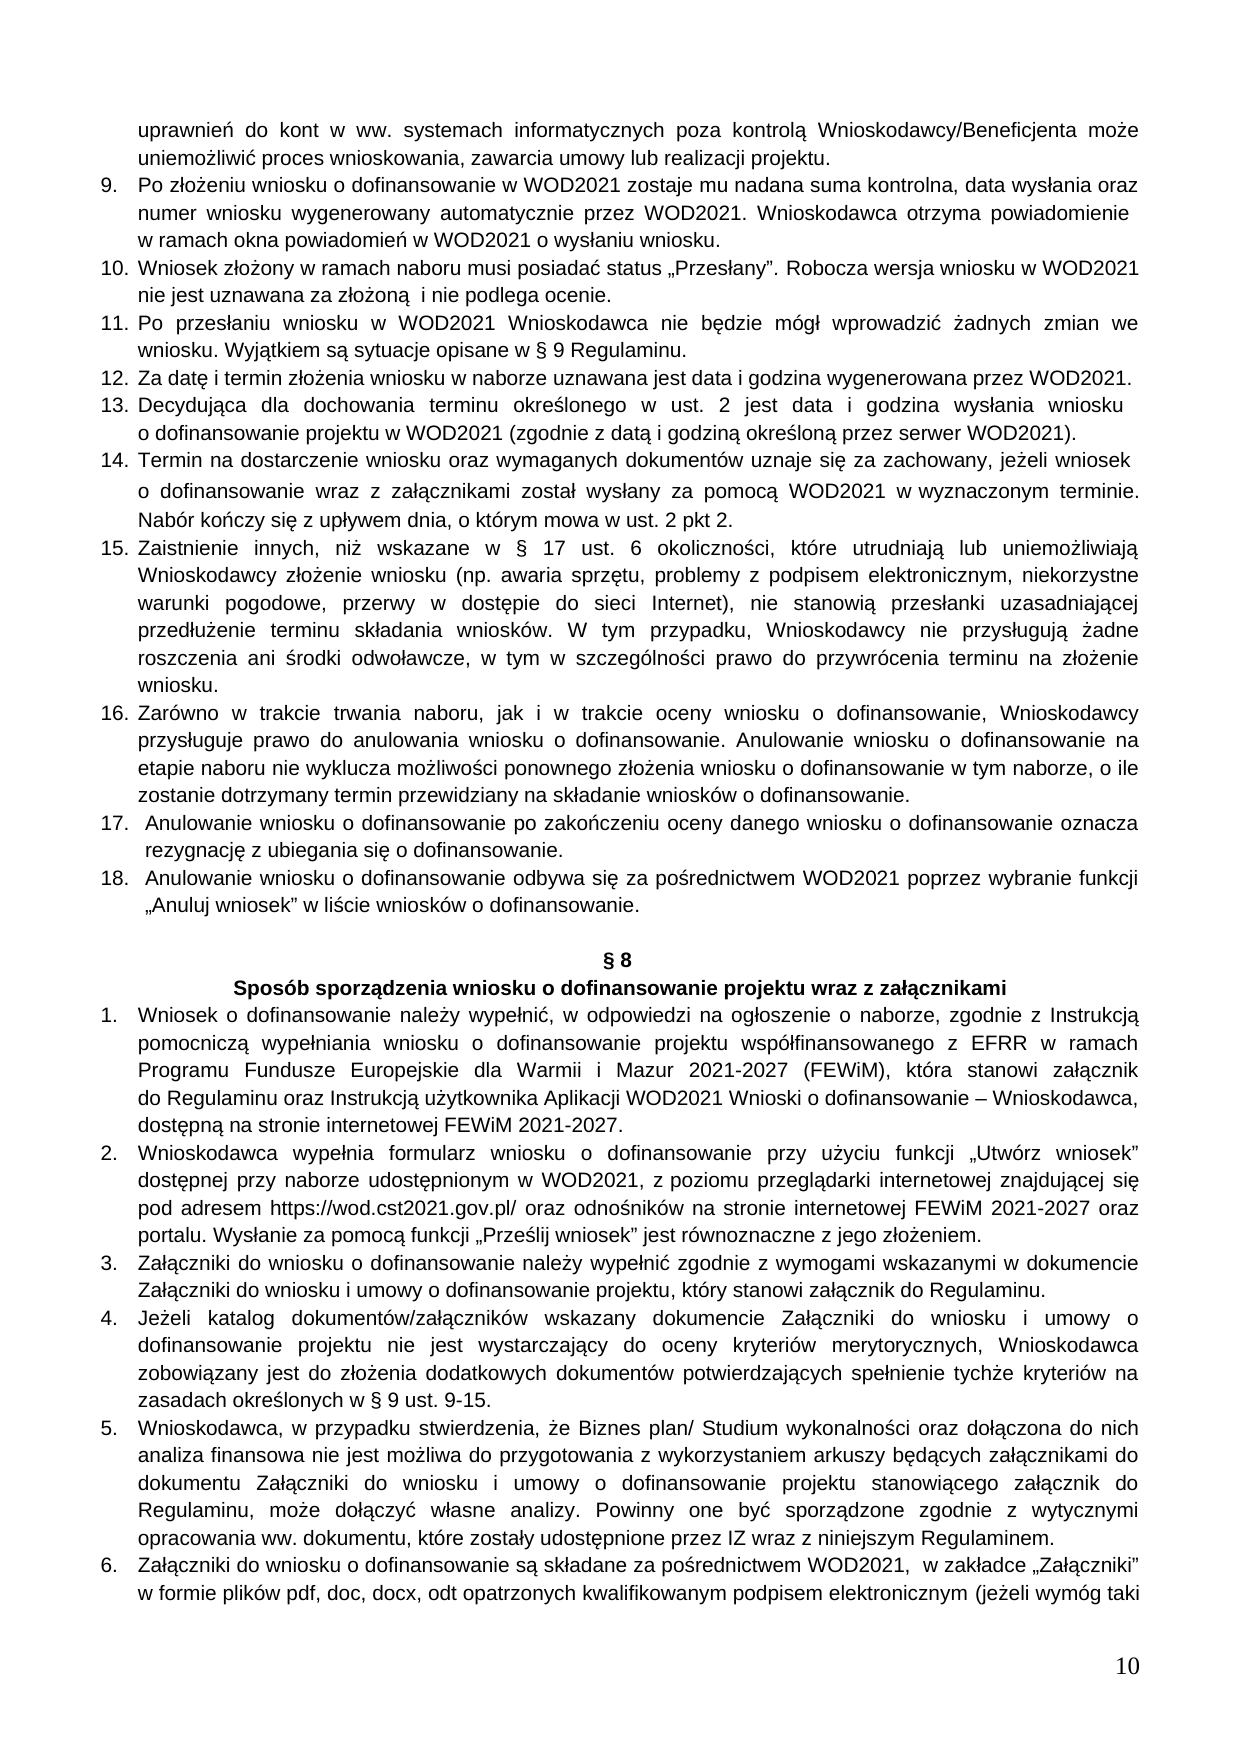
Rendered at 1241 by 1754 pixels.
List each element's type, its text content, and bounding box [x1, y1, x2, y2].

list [100, 118, 1140, 169]
list Zarówno w trakcie trwania naboru, jak i w trakcie oceny wniosku o dofinansowanie, Wnioskodawcy przysługuje prawo do anulowania wniosku o dofinansowanie. Anulowanie wniosku o dofinansowanie na etapie naboru nie wyklucza możliwości ponownego złożenia wniosku o dofinansowanie w tym naborze, o ile zostanie dotrzymany termin przewidziany na składanie wniosków o dofinansowanie. [100, 700, 1140, 807]
list Wnioskodawca, w przypadku stwierdzenia, że Biznes plan/ Studium wykonalności oraz dołączona do nich analiza finansowa nie jest możliwa do przygotowania z wykorzystaniem arkuszy będących załącznikami do dokumentu Załączniki do wniosku i umowy o dofinansowanie projektu stanowiącego załącznik do Regulaminu, może dołączyć własne analizy. Powinny one być sporządzone zgodnie z wytycznymi opracowania ww. dokumentu, które zostały udostępnione przez IZ wraz z niniejszym Regulaminem. [100, 1415, 1140, 1549]
list Termin na dostarczenie wniosku oraz wymaganych dokumentów uznaje się za zachowany, jeżeli wniosek o dofinansowanie wraz z załącznikami został wysłany za pomocą WOD2021 w wyznaczonym terminie. Nabór kończy się z upływem dnia, o którym mowa w ust. 2 pkt 2. [100, 448, 1140, 532]
list Jeżeli katalog dokumentów/załączników wskazany dokumencie Załączniki do wniosku i umowy o dofinansowanie projektu nie jest wystarczający do oceny kryteriów merytorycznych, Wnioskodawca zobowiązany jest do złożenia dodatkowych dokumentów potwierdzających spełnienie tychże kryteriów na zasadach określonych w § 9 ust. 9-15. [100, 1305, 1140, 1412]
list Wniosek o dofinansowanie należy wypełnić, w odpowiedzi na ogłoszenie o naborze, zgodnie z Instrukcją pomocniczą wypełniania wniosku o dofinansowanie projektu współfinansowanego z EFRR w ramach Programu Fundusze Europejskie dla Warmii i Mazur 2021-2027 (FEWiM), która stanowi załącznik do Regulaminu oraz Instrukcją użytkownika Aplikacji WOD2021 Wnioski o dofinansowanie – Wnioskodawca, dostępną na stronie internetowej FEWiM 2021-2027. [100, 1003, 1140, 1137]
subtitle § 8 Sposób sporządzenia wniosku o dofinansowanie projektu wraz z załącznikami [100, 948, 1140, 999]
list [100, 1553, 1140, 1604]
list Decydująca dla dochowania terminu określonego w ust. 2 jest data i godzina wysłania wniosku o dofinansowanie projektu w WOD2021 (zgodnie z datą i godziną określoną przez serwer WOD2021). [100, 393, 1140, 444]
list Wnioskodawca wypełnia formularz wniosku o dofinansowanie przy użyciu funkcji „Utwórz wniosek” dostępnej przy naborze udostępnionym w WOD2021, z poziomu przeglądarki internetowej znajdującej się pod adresem https://wod.cst2021.gov.pl/ oraz odnośników na stronie internetowej FEWiM 2021-2027 oraz portalu. Wysłanie za pomocą funkcji „Prześlij wniosek” jest równoznaczne z jego złożeniem. [100, 1140, 1140, 1247]
list Po złożeniu wniosku o dofinansowanie w WOD2021 zostaje mu nadana suma kontrolna, data wysłania oraz numer wniosku wygenerowany automatycznie przez WOD2021. Wnioskodawca otrzyma powiadomienie w ramach okna powiadomień w WOD2021 o wysłaniu wniosku. [100, 173, 1140, 252]
list Zaistnienie innych, niż wskazane w § 17 ust. 6 okoliczności, które utrudniają lub uniemożliwiają Wnioskodawcy złożenie wniosku (np. awaria sprzętu, problemy z podpisem elektronicznym, niekorzystne warunki pogodowe, przerwy w dostępie do sieci Internet), nie stanowią przesłanki uzasadniającej przedłużenie terminu składania wniosków. W tym przypadku, Wnioskodawcy nie przysługują żadne roszczenia ani środki odwoławcze, w tym w szczególności prawo do przywrócenia terminu na złożenie wniosku. [100, 535, 1140, 697]
list Za datę i termin złożenia wniosku w naborze uznawana jest data i godzina wygenerowana przez WOD2021. [100, 366, 1140, 389]
list Anulowanie wniosku o dofinansowanie po zakończeniu oceny danego wniosku o dofinansowanie oznacza rezygnację z ubiegania się o dofinansowanie. [100, 810, 1140, 862]
list Anulowanie wniosku o dofinansowanie odbywa się za pośrednictwem WOD2021 poprzez wybranie funkcji „Anuluj wniosek” w liście wniosków o dofinansowanie. [100, 865, 1140, 917]
list Załączniki do wniosku o dofinansowanie należy wypełnić zgodnie z wymogami wskazanymi w dokumencie Załączniki do wniosku i umowy o dofinansowanie projektu, który stanowi załącznik do Regulaminu. [100, 1250, 1140, 1302]
list Wniosek złożony w ramach naboru musi posiadać status „Przesłany”. Robocza wersja wniosku w WOD2021 nie jest uznawana za złożoną i nie podlega ocenie. [100, 256, 1140, 307]
list Po przesłaniu wniosku w WOD2021 Wnioskodawca nie będzie mógł wprowadzić żadnych zmian we wniosku. Wyjątkiem są sytuacje opisane w § 9 Regulaminu. [100, 311, 1140, 362]
